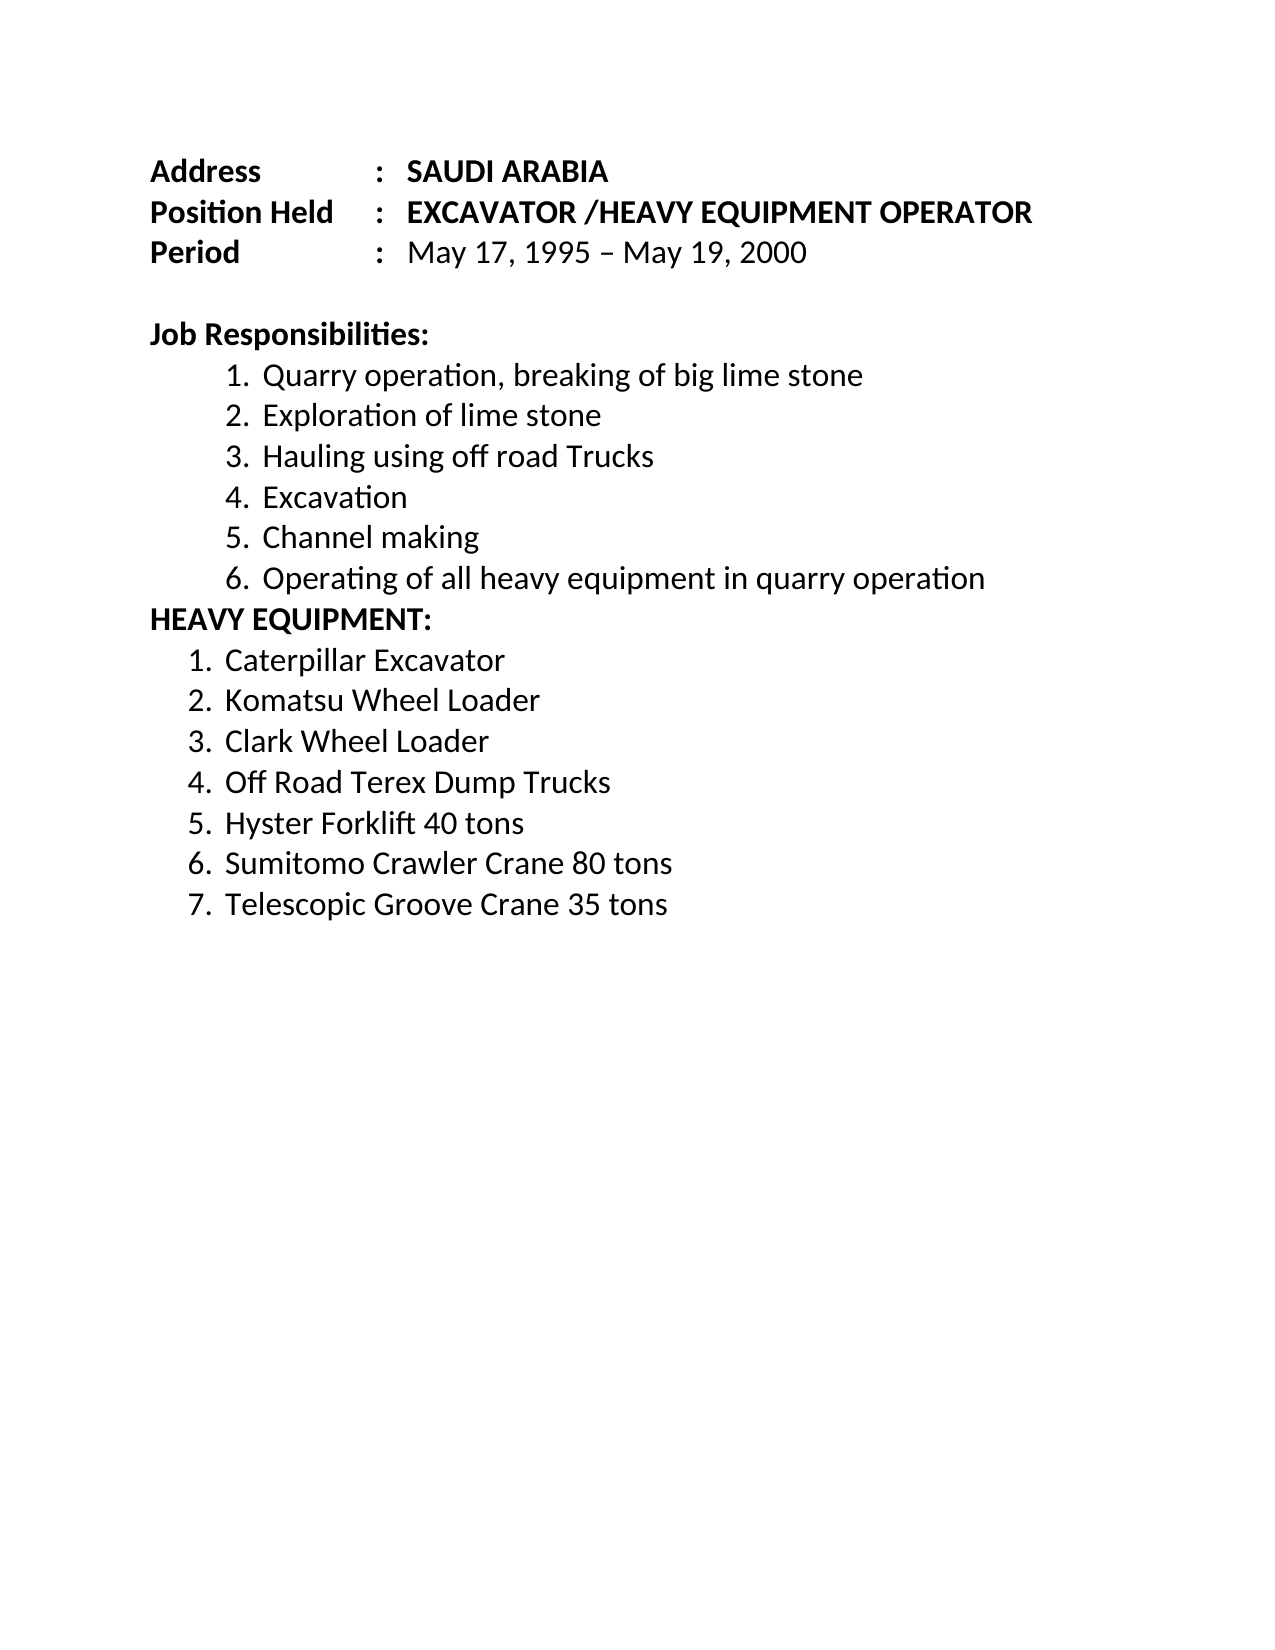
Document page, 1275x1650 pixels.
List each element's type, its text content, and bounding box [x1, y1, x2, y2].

list Sumitomo Crawler Crane 80 tons [187, 842, 1125, 883]
text Address : SAUDI ARABIA [150, 150, 1125, 191]
list Hauling using off road Trucks [225, 435, 1125, 476]
list Channel making [225, 517, 1125, 557]
list Telescopic Groove Crane 35 tons [187, 883, 1125, 924]
list Excavation [225, 476, 1125, 517]
list Hyster Forklift 40 tons [187, 802, 1125, 842]
list Exploration of lime stone [225, 394, 1125, 435]
list Off Road Terex Dump Trucks [187, 761, 1125, 802]
text Job Responsibilities: [150, 313, 1125, 354]
list Komatsu Wheel Loader [187, 679, 1125, 720]
list Operating of all heavy equipment in quarry operation [225, 557, 1125, 598]
list Quarry operation, breaking of big lime stone [225, 354, 1125, 394]
list Caterpillar Excavator [187, 639, 1125, 679]
text Period : May 17, 1995 – May 19, 2000 [150, 231, 1125, 272]
text Position Held : EXCAVATOR /HEAVY EQUIPMENT OPERATOR [150, 191, 1125, 231]
text HEAVY EQUIPMENT: [150, 598, 1125, 639]
list Clark Wheel Loader [187, 720, 1125, 761]
